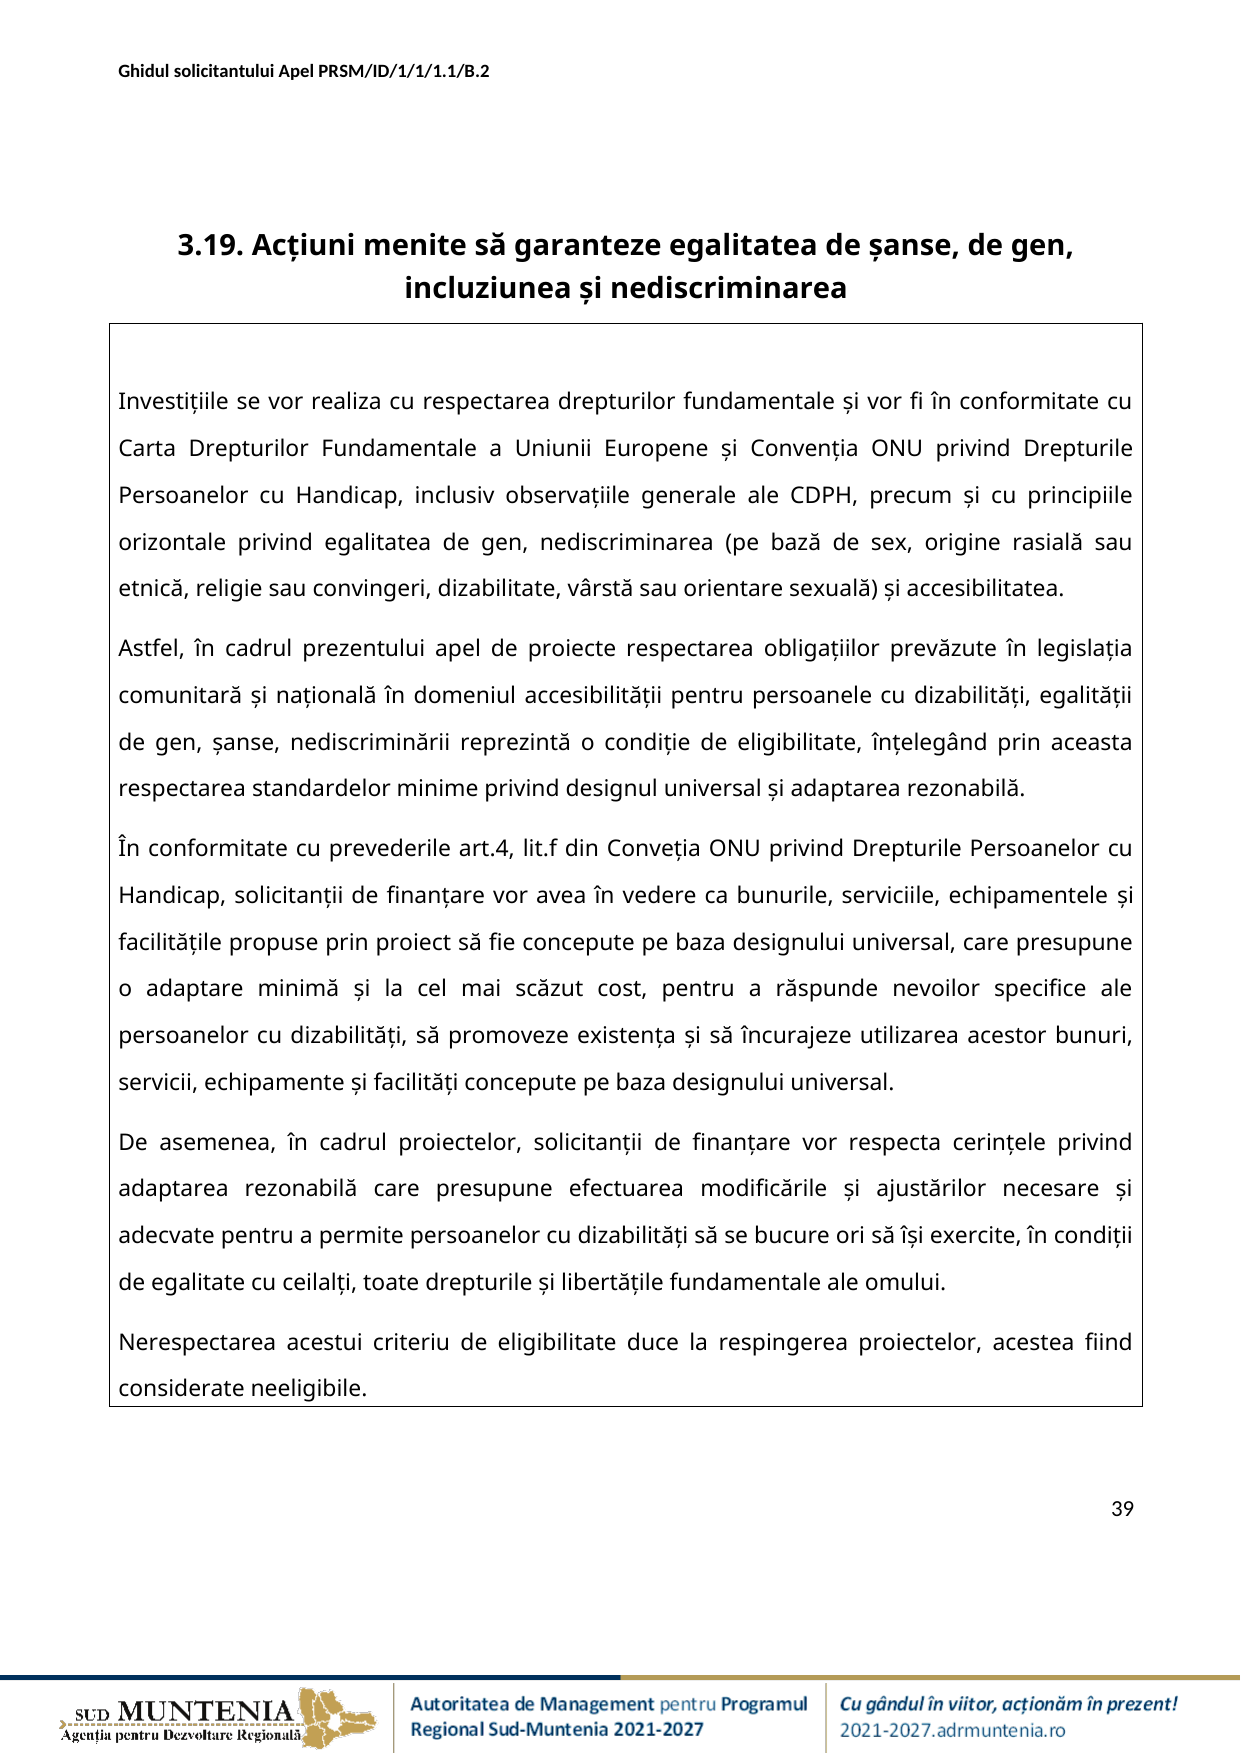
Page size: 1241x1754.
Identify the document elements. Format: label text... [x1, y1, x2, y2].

text Astfel, în cadrul prezentului apel de proiecte respectarea obligațiilor prevăzute în legislația comunitară și națională în domeniul accesibilității pentru persoanele cu dizabilități, egalității de gen, șanse, nediscriminării reprezintă o condiție de eligibilitate, înțelegând prin aceasta respectarea standardelor minime privind designul universal și adaptarea rezonabilă. [110, 629, 1142, 804]
text De asemenea, în cadrul proiectelor, solicitanții de finanțare vor respecta cerințele privind adaptarea rezonabilă care presupune efectuarea modificările și ajustărilor necesare și adecvate pentru a permite persoanelor cu dizabilități să se bucure ori să își exercite, în condiții de egalitate cu ceilalți, toate drepturile și libertățile fundamentale ale omului. [110, 1122, 1142, 1297]
text Nerespectarea acestui criteriu de eligibilitate duce la respingerea proiectelor, acestea fiind considerate neeligibile. [110, 1322, 1142, 1406]
subtitle 3.19. Acțiuni menite să garanteze egalitatea de șanse, de gen, incluziunea și nediscriminarea [118, 224, 1134, 307]
text Investițiile se vor realiza cu respectarea drepturilor fundamentale și vor fi în conformitate cu Carta Drepturilor Fundamentale a Uniunii Europene și Convenția ONU privind Drepturile Persoanelor cu Handicap, inclusiv observațiile generale ale CDPH, precum și cu principiile orizontale privind egalitatea de gen, nediscriminarea (pe bază de sex, origine rasială sau etnică, religie sau convingeri, dizabilitate, vârstă sau orientare sexuală) și accesibilitatea. [110, 382, 1142, 604]
picture [0, 1675, 1241, 1754]
text În conformitate cu prevederile art.4, lit.f din Conveția ONU privind Drepturile Persoanelor cu Handicap, solicitanții de finanțare vor avea în vedere ca bunurile, serviciile, echipamentele şi facilităţile propuse prin proiect să fie concepute pe baza designului universal, care presupune o adaptare minimă şi la cel mai scăzut cost, pentru a răspunde nevoilor specifice ale persoanelor cu dizabilităţi, să promoveze existenţa şi să încurajeze utilizarea acestor bunuri, servicii, echipamente şi facilităţi concepute pe baza designului universal. [110, 829, 1142, 1097]
